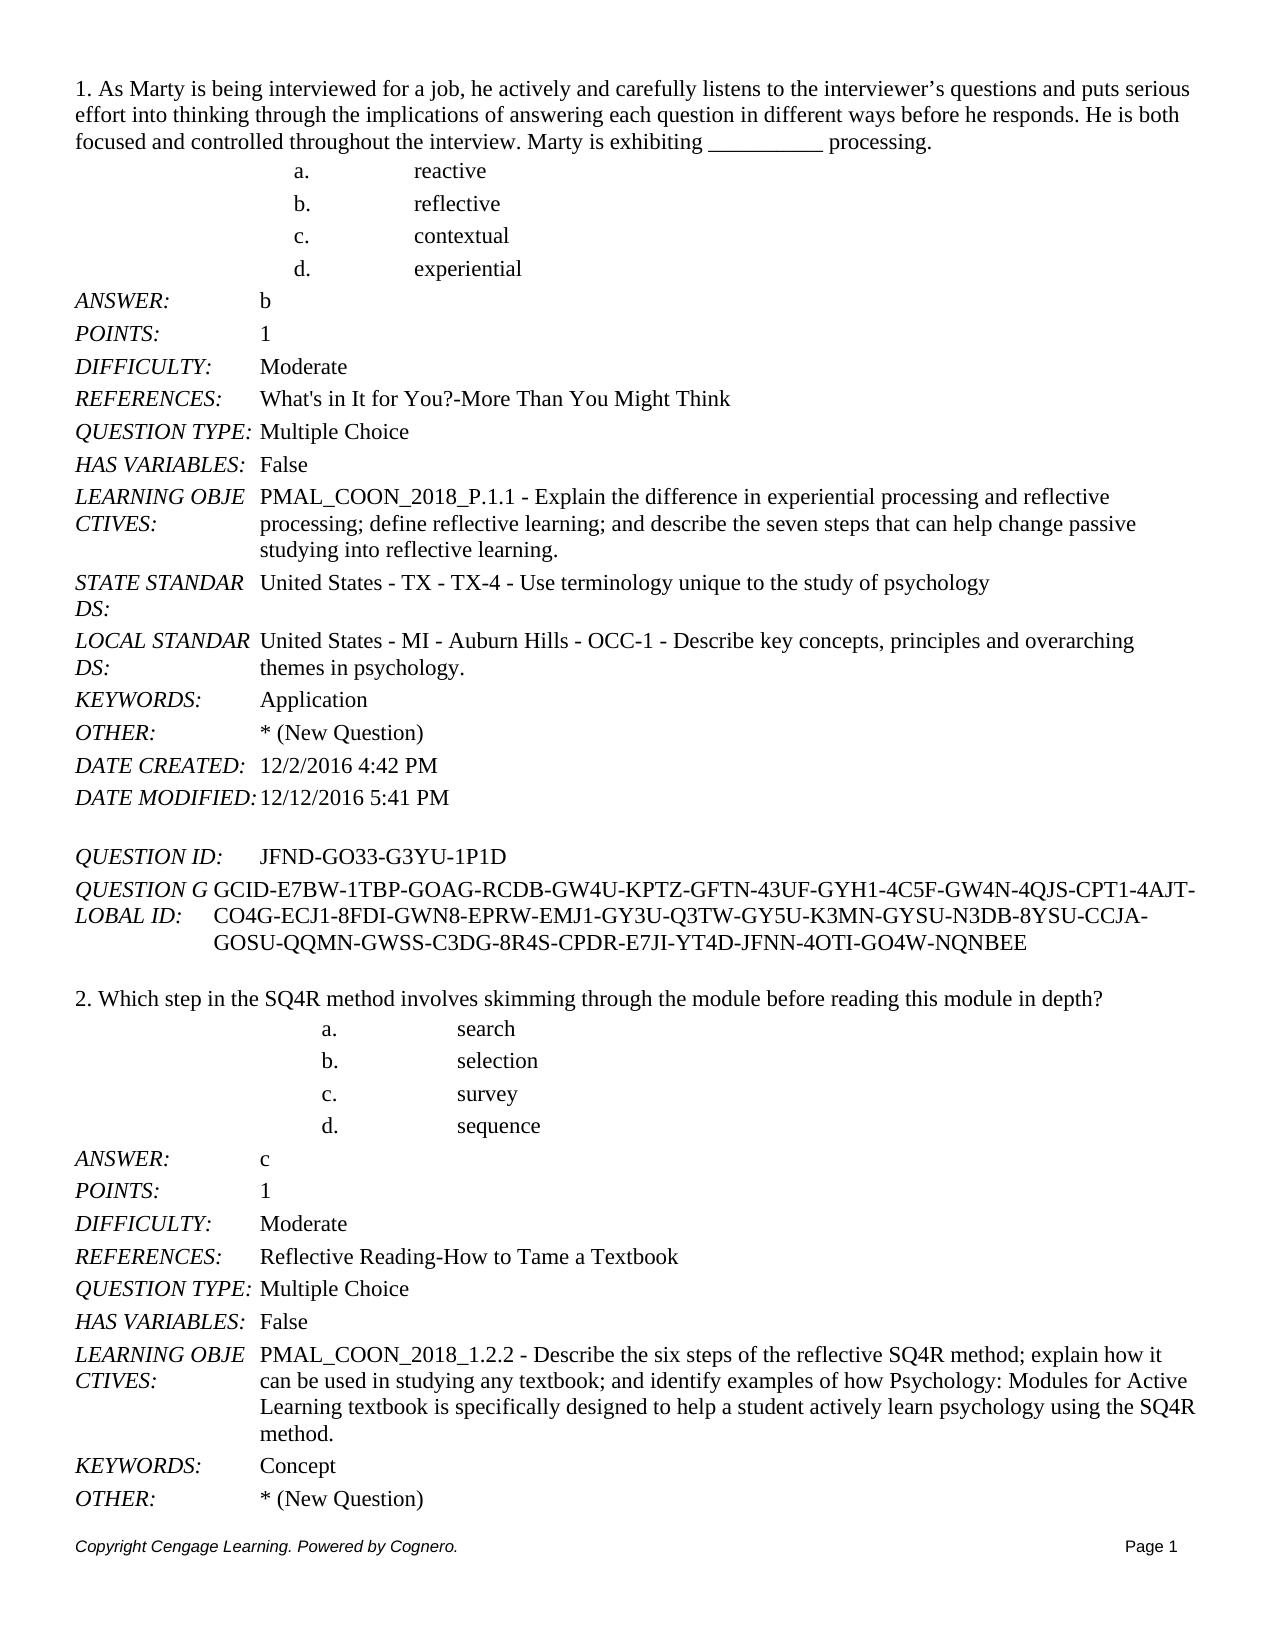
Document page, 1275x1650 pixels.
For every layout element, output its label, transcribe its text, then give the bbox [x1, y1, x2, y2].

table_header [75, 985, 1200, 1514]
table_header 1. As Marty is being interviewed for a job, he actively and carefully listens to the interviewer’s questions and puts serious effort into thinking through the implications of answering each question in different ways before he responds. He is both focused and controlled throughout the interview. Marty is exhibiting __________ processing. [75, 75, 1200, 958]
